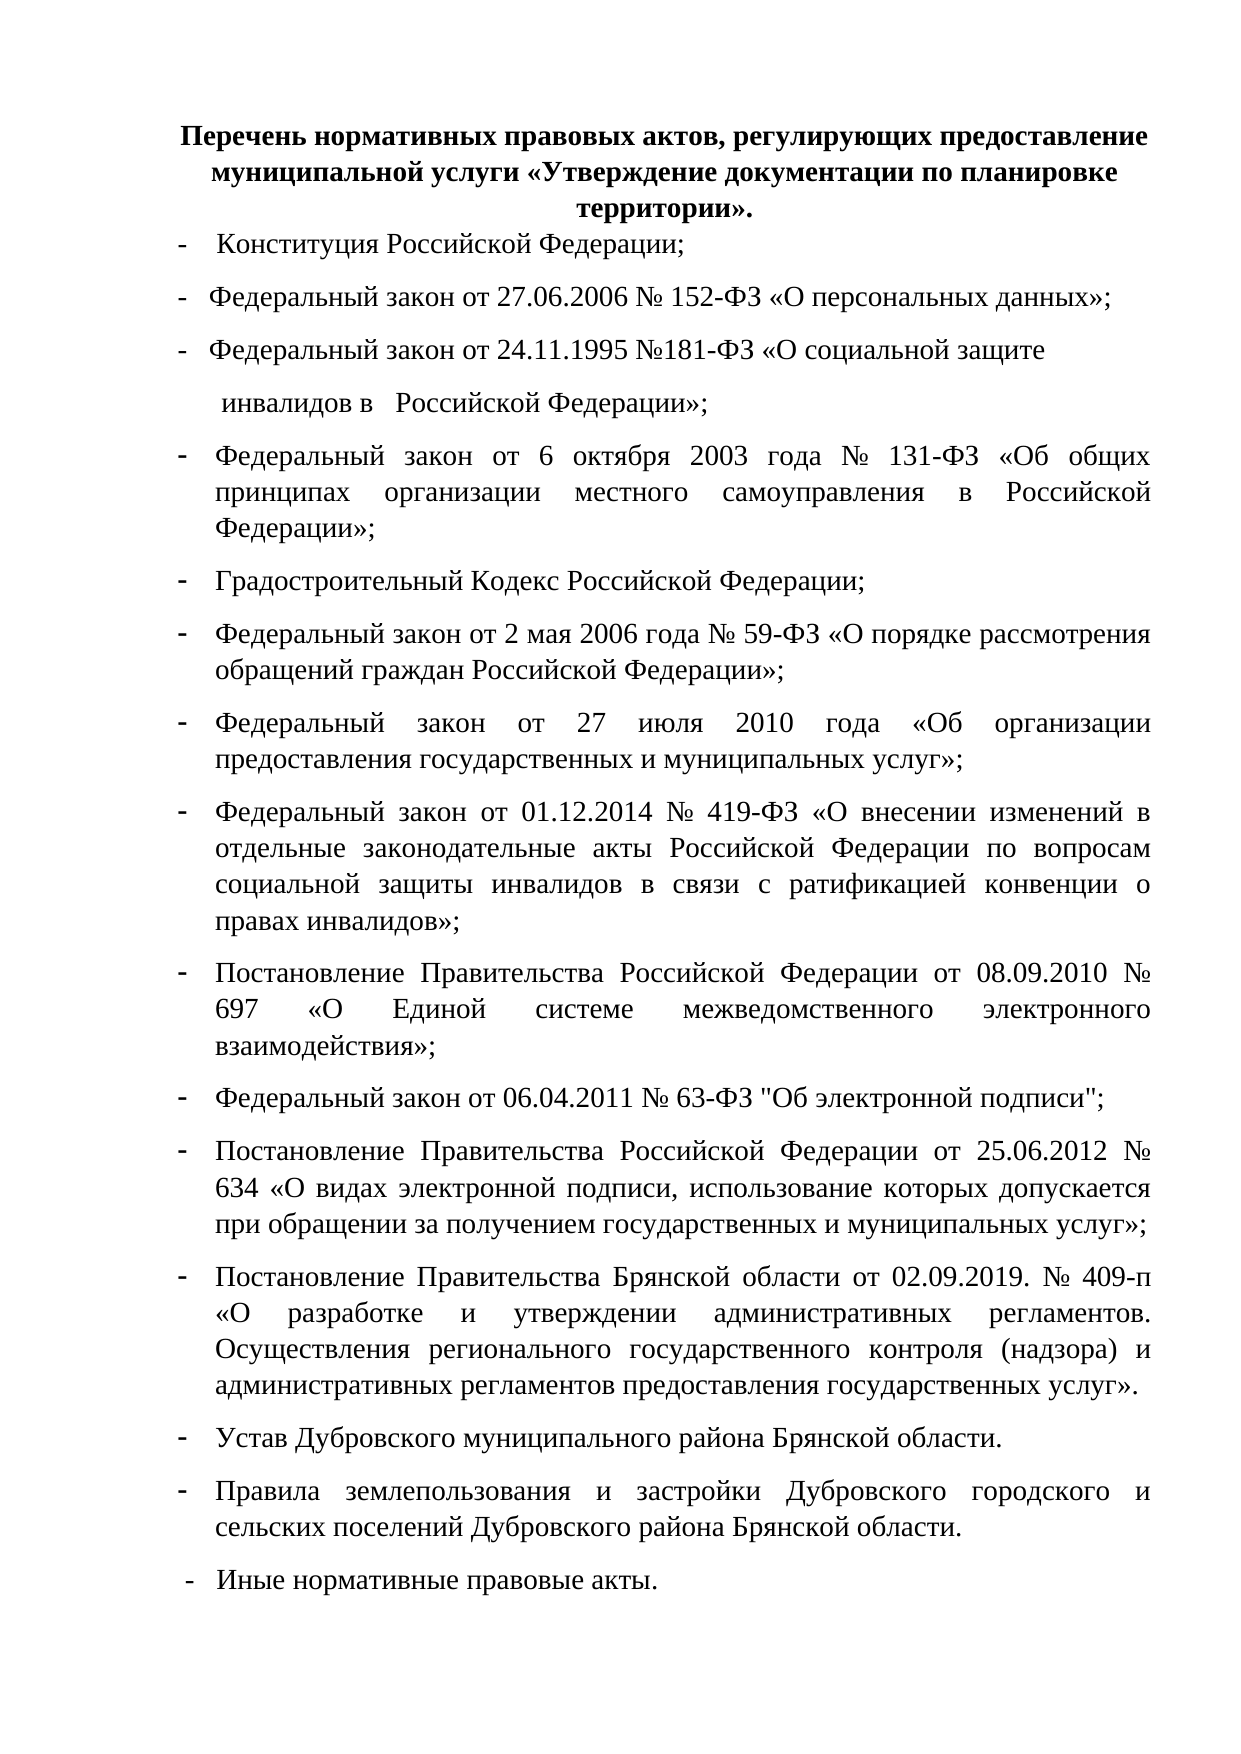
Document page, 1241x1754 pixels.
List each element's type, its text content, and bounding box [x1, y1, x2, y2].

list Устав Дубровского муниципального района Брянской области. [177, 1420, 1152, 1454]
text Перечень нормативных правовых актов, регулирующих предоставление муниципальной услуги «Утверждение документации по планировке территории». [177, 118, 1152, 224]
list Постановление Правительства Брянской области от 02.09.2019. № 409-п «О разработке и утверждении административных регламентов. Осуществления регионального государственного контроля (надзора) и административных регламентов предоставления государственных услуг». [177, 1259, 1152, 1401]
list Федеральный закон от 06.04.2011 № 63-ФЗ "Об электронной подписи"; [177, 1081, 1152, 1114]
list Правила землепользования и застройки Дубровского городского и сельских поселений Дубровского района Брянской области. [177, 1473, 1152, 1543]
list Федеральный закон от 27 июля 2010 года «Об организации предоставления государственных и муниципальных услуг»; [177, 705, 1152, 775]
list Постановление Правительства Российской Федерации от 08.09.2010 № 697 «О Единой системе межведомственного электронного взаимодействия»; [177, 955, 1152, 1061]
list Градостроительный Кодекс Российской Федерации; [177, 563, 1152, 597]
text - Федеральный закон от 24.11.1995 №181-ФЗ «О социальной защите [177, 332, 1152, 366]
text - Иные нормативные правовые акты. [177, 1562, 1152, 1596]
text - Конституция Российской Федерации; [177, 227, 1152, 260]
text инвалидов в Российской Федерации»; [177, 385, 1152, 418]
list Федеральный закон от 6 октября 2003 года № 131-ФЗ «Об общих принципах организации местного самоуправления в Российской Федерации»; [177, 438, 1152, 544]
list Постановление Правительства Российской Федерации от 25.06.2012 № 634 «О видах электронной подписи, использование которых допускается при обращении за получением государственных и муниципальных услуг»; [177, 1133, 1152, 1239]
list Федеральный закон от 2 мая 2006 года № 59-ФЗ «О порядке рассмотрения обращений граждан Российской Федерации»; [177, 616, 1152, 686]
list Федеральный закон от 01.12.2014 № 419-ФЗ «О внесении изменений в отдельные законодательные акты Российской Федерации по вопросам социальной защиты инвалидов в связи с ратификацией конвенции о правах инвалидов»; [177, 794, 1152, 936]
text - Федеральный закон от 27.06.2006 № 152-ФЗ «О персональных данных»; [177, 279, 1152, 313]
